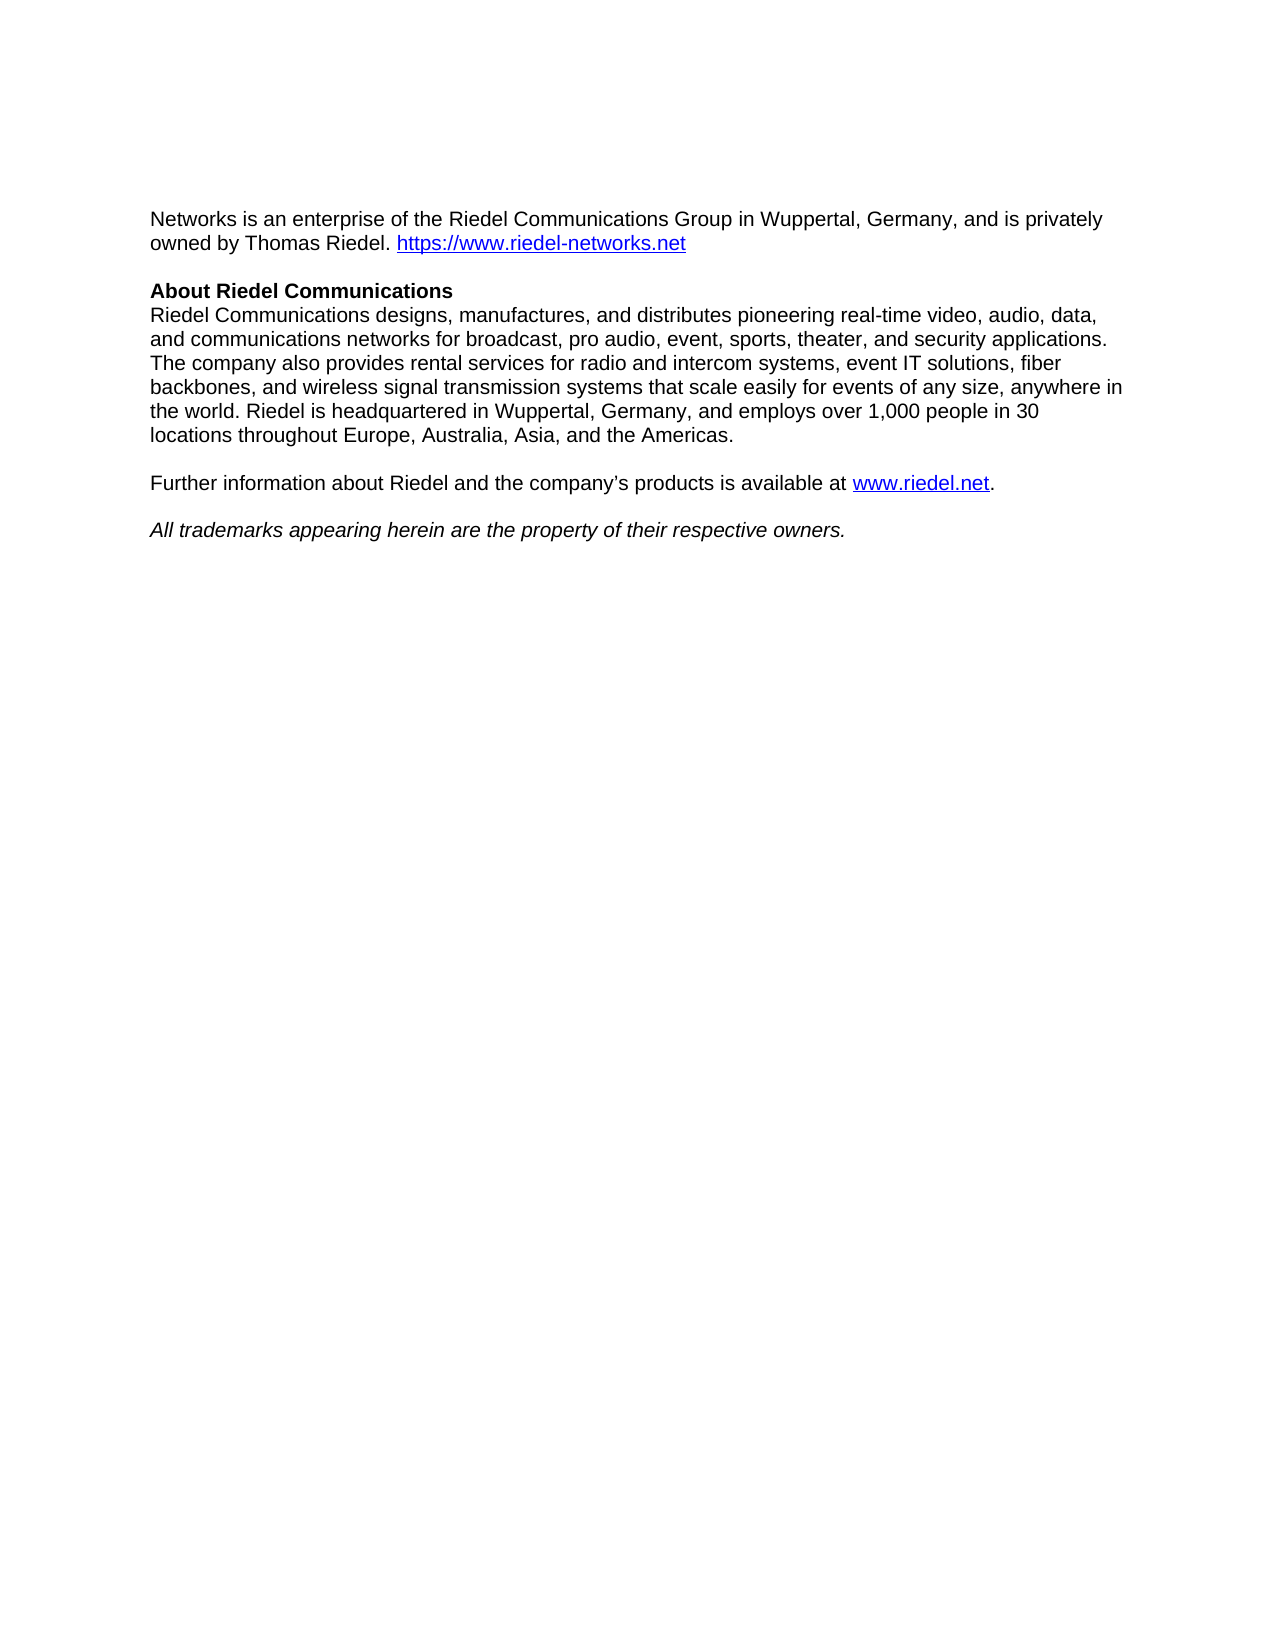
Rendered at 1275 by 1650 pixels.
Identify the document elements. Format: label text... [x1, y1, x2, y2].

text About Riedel Communications [150, 279, 1125, 303]
text All trademarks appearing herein are the property of their respective owners. [150, 518, 1125, 542]
text Further information about Riedel and the company’s products is available at www.riedel.net. [150, 470, 1125, 494]
text Riedel Communications designs, manufactures, and distributes pioneering real-time video, audio, data, and communications networks for broadcast, pro audio, event, sports, theater, and security applications. The company also provides rental services for radio and intercom systems, event IT solutions, fiber backbones, and wireless signal transmission systems that scale easily for events of any size, anywhere in the world. Riedel is headquartered in Wuppertal, Germany, and employs over 1,000 people in 30 locations throughout Europe, Australia, Asia, and the Americas. [150, 303, 1125, 446]
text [150, 207, 1125, 255]
